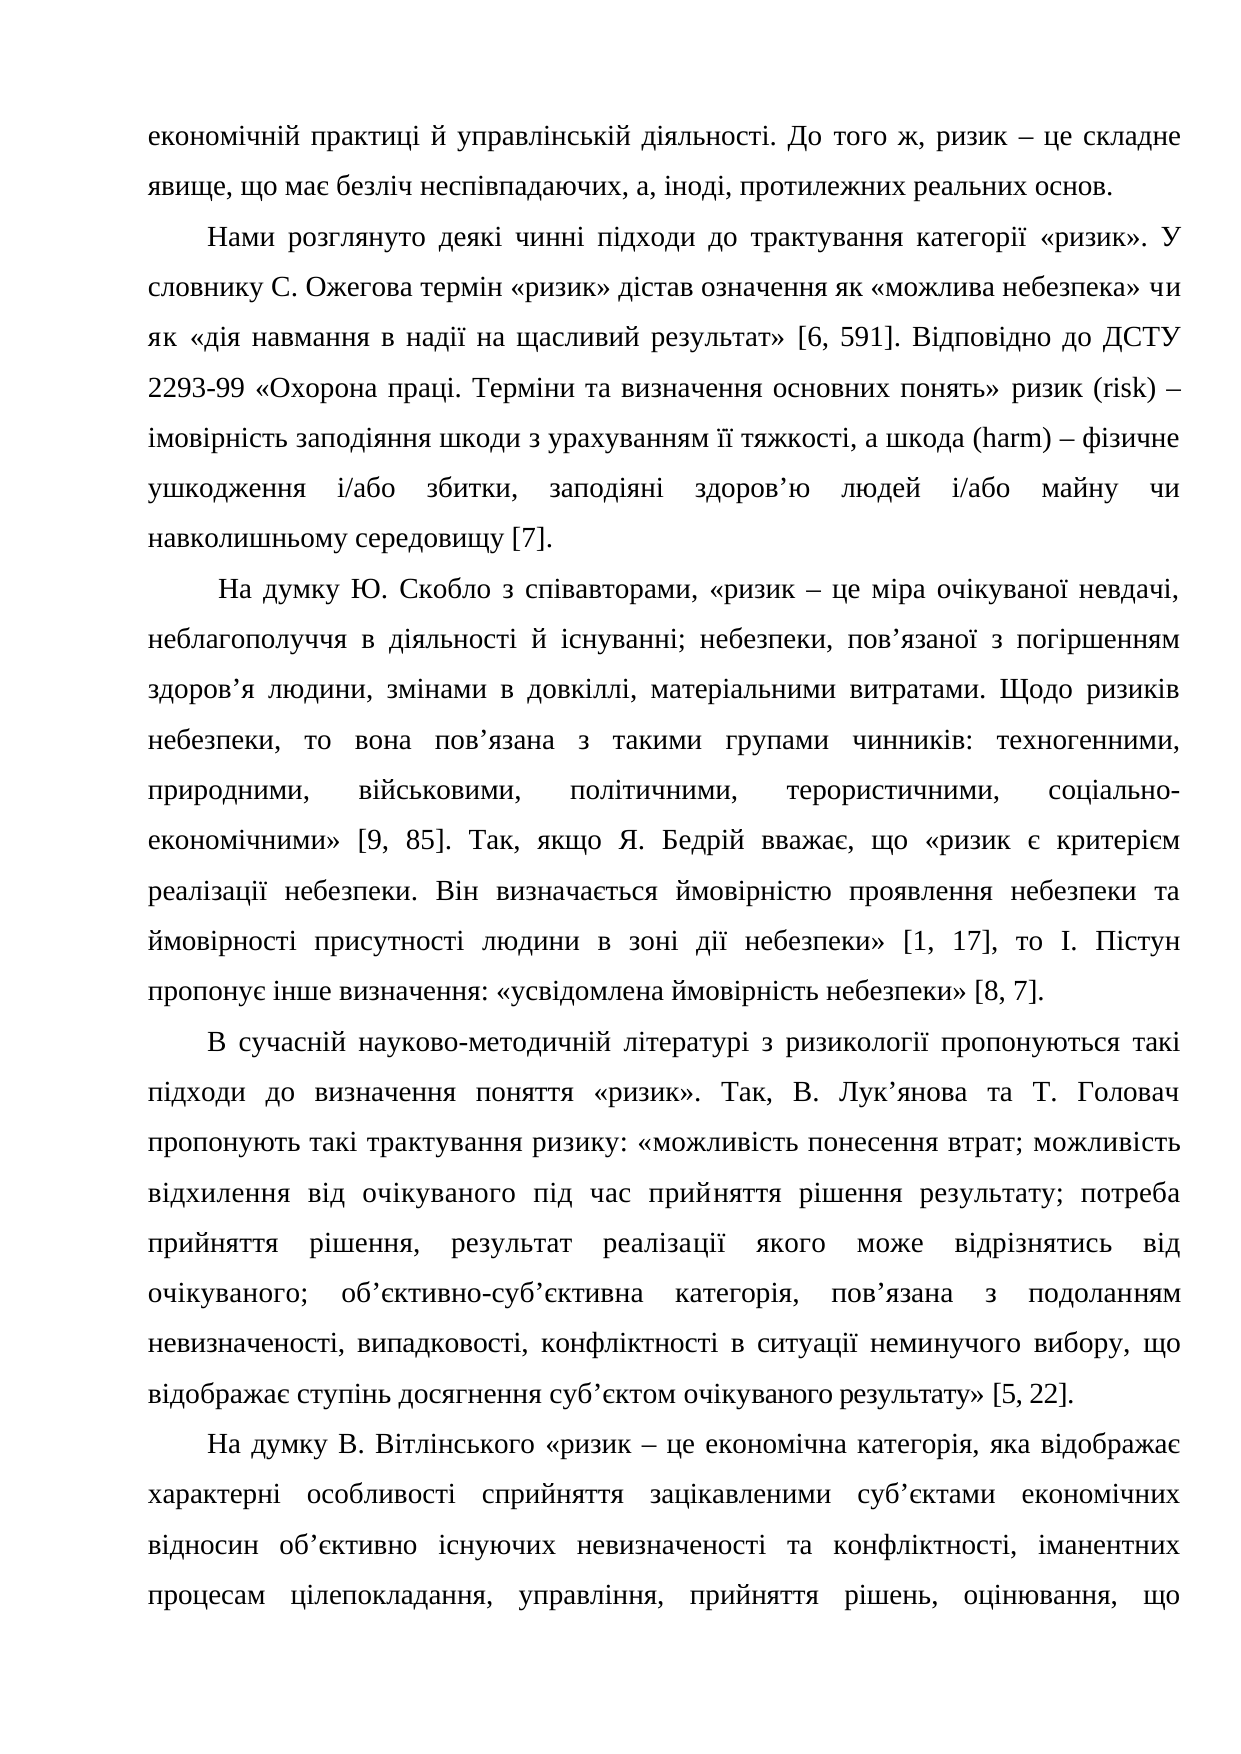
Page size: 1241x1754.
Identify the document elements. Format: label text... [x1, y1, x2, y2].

text На думку Ю. Скобло з співавторами, «ризик – це міра очікуваної невдачі, неблагополуччя в діяльності й існуванні; небезпеки, пов’язаної з погіршенням здоров’я людини, змінами в довкіллі, матеріальними витратами. Щодо ризиків небезпеки, то вона пов’язана з такими групами чинників: техногенними, природними, військовими, політичними, терористичними, соціально-економічними» [9, 85]. Так, якщо Я. Бедрій вважає, що «ризик є критерієм реалізації небезпеки. Він визначається ймовірністю проявлення небезпеки та ймовірності присутності людини в зоні дії небезпеки» [1, 17], то І. Пістун пропонує інше визначення: «усвідомлена ймовірність небезпеки» [8, 7]. [148, 571, 1181, 1007]
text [148, 118, 1181, 202]
list В сучасній науково-методичній літературі з ризикології пропонуються такі підходи до визначення поняття «ризик». Так, В. Лук’янова та Т. Головач пропонують такі трактування ризику: «можливість понесення втрат; можливість відхилення від очікуваного під час прийняття рішення результату; потреба прийняття рішення, результат реалізації якого може відрізнятись від очікуваного; об’єктивно-суб’єктивна категорія, пов’язана з подоланням невизначеності, випадковості, конфліктності в ситуації неминучого вибору, що відображає ступінь досягнення суб’єктом очікуваного результату» [5, 22]. [148, 1024, 1181, 1409]
text Нами розглянуто деякі чинні підходи до трактування категорії «ризик». У словнику С. Ожегова термін «ризик» дістав означення як «можлива небезпека» чи як «дія навмання в надії на щасливий результат» [6, 591]. Відповідно до ДСТУ 2293-99 «Охорона праці. Терміни та визначення основних понять» ризик (risk) – імовірність заподіяння шкоди з урахуванням її тяжкості, а шкода (harm) – фiзичне ушкодження i/або збитки, заподiянi здоров’ю людей i/або майну чи навколишньому середовищу [7]. [148, 219, 1181, 554]
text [148, 1426, 1181, 1611]
